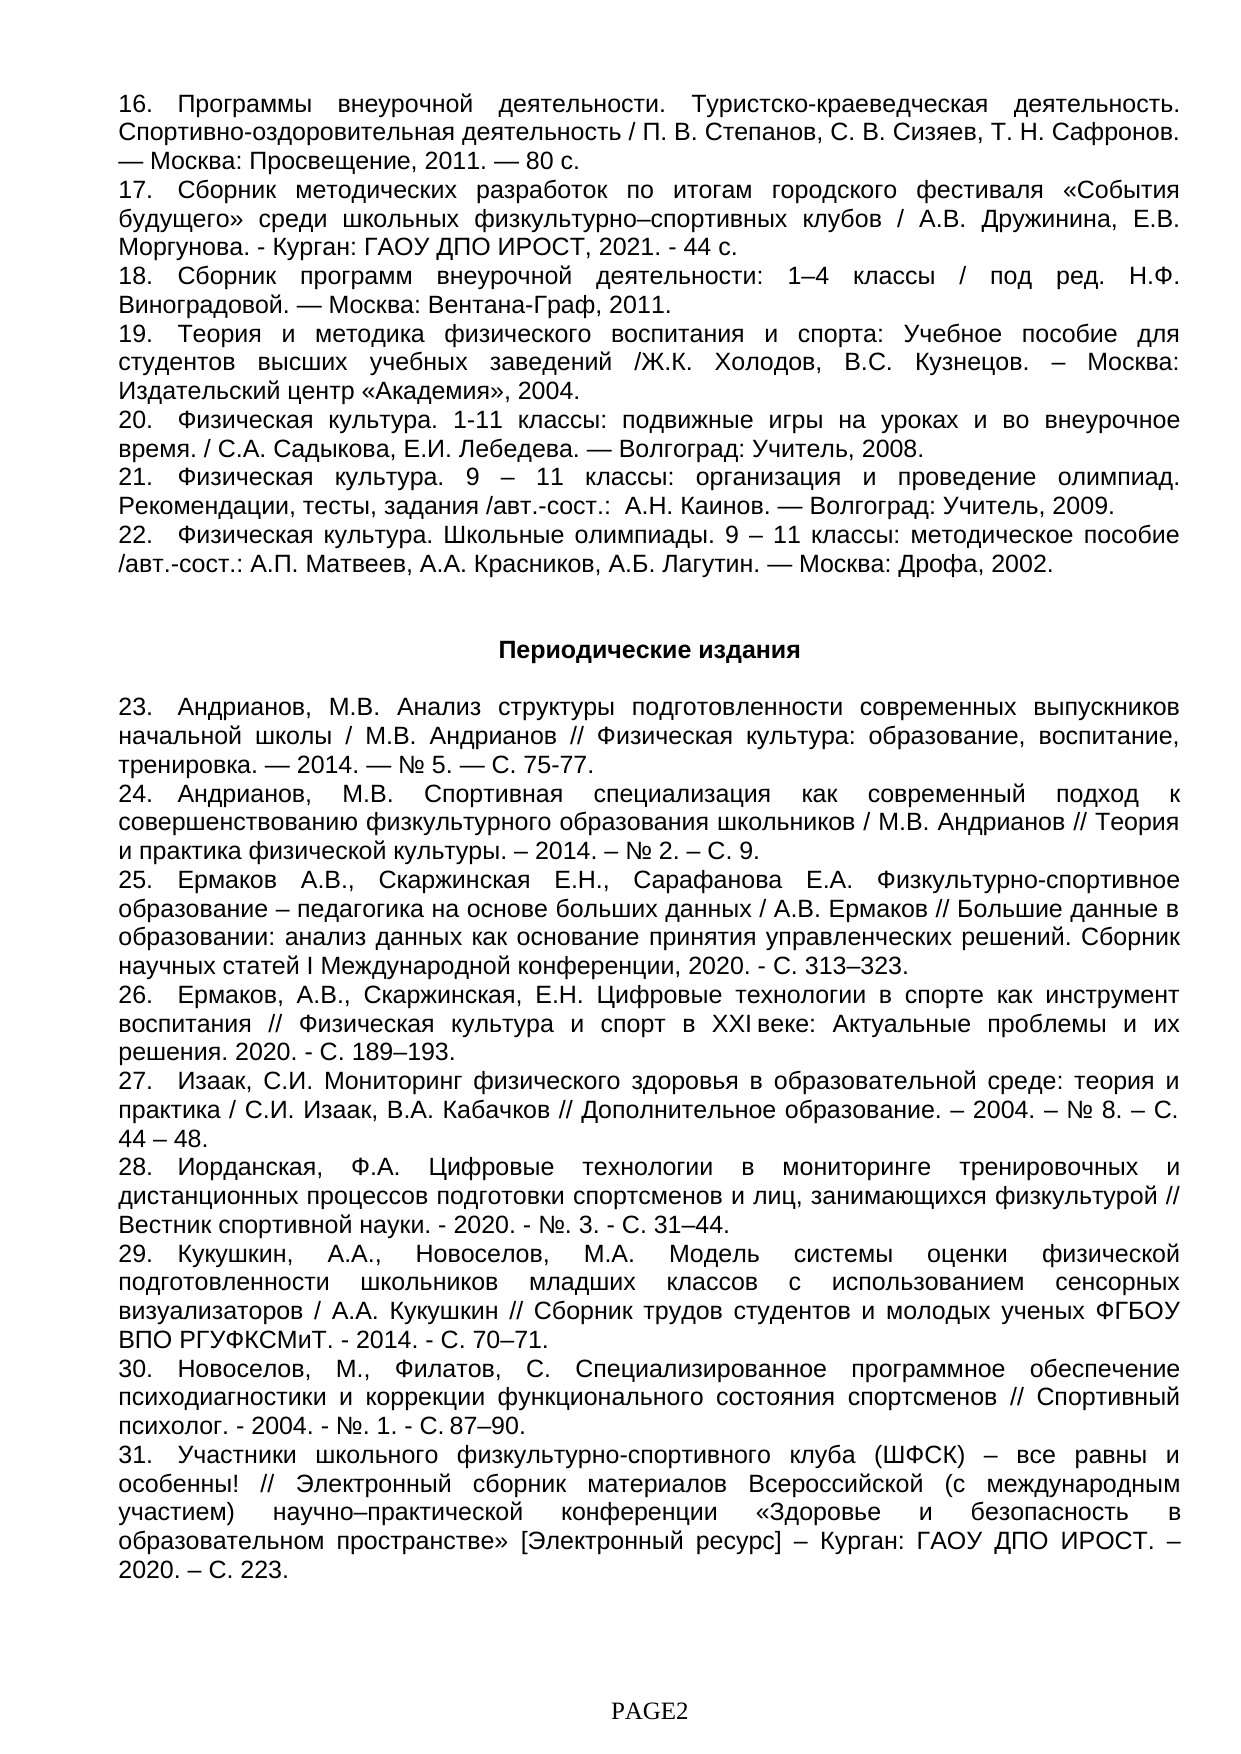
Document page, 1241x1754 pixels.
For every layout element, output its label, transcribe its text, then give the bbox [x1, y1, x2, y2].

list Андрианов, М.В. Спортивная специализация как современный подход к совершенствованию физкультурного образования школьников / М.В. Андрианов // Теория и практика физической культуры. – 2014. – № 2. – С. 9. [118, 606, 1181, 692]
list Физическая культура. 1-11 классы: подвижные игры на уроках и во внеурочное время. / С.А. Садыкова, Е.И. Лебедева. — Волгоград: Учитель, 2008. [118, 232, 1181, 290]
list Новоселов, М., Филатов, С. Специализированное программное обеспечение психодиагностики и коррекции функционального состояния спортсменов // Спортивный психолог. - 2004. - №. 1. - С. 87–90. [118, 1181, 1181, 1267]
list Физическая культура. 9 – 11 классы: организация и проведение олимпиад. Рекомендации, тесты, задания /авт.-сост.: А.Н. Каинов. — Волгоград: Учитель, 2009. [118, 290, 1181, 347]
text Интернет – ресурсы [118, 1440, 1181, 1469]
list Кукушкин, А.А., Новоселов, М.А. Модель системы оценки физической подготовленности школьников младших классов с использованием сенсорных визуализаторов / А.А. Кукушкин // Сборник трудов студентов и молодых ученых ФГБОУ ВПО РГУФКСМиТ. - 2014. - С. 70–71. [118, 1066, 1181, 1181]
list Теория и методика физического воспитания и спорта: Учебное пособие для студентов высших учебных заведений /Ж.К. Холодов, В.С. Кузнецов. – Москва: Издательский центр «Академия», 2004. [118, 146, 1181, 232]
list Иорданская, Ф.А. Цифровые технологии в мониторинге тренировочных и дистанционных процессов подготовки спортсменов и лиц, занимающихся физкультурой // Вестник спортивной науки. - 2020. - №. 3. - С. 31–44. [118, 980, 1181, 1066]
list Журнал «Физическая культура в школе»: [Электронный ресурс]. - URL: http://www.schoolpress.ru/ (Дата обращения: 28.03.2022). [118, 1555, 1181, 1613]
list Ермаков А.В., Скаржинская Е.Н., Сарафанова Е.А. Физкультурно-спортивное образование – педагогика на основе больших данных / А.В. Ермаков // Большие данные в образовании: анализ данных как основание принятия управленческих решений. Сборник научных статей I Международной конференции, 2020. - С. 313–323. [118, 692, 1181, 807]
text Периодические издания [118, 462, 1181, 491]
list Физическая культура. Школьные олимпиады. 9 – 11 классы: методическое пособие /авт.-сост.: А.П. Матвеев, А.А. Красников, А.Б. Лагутин. — Москва: Дрофа, 2002. [118, 347, 1181, 405]
list Изаак, С.И. Мониторинг физического здоровья в образовательной среде: теория и практика / С.И. Изаак, В.А. Кабачков // Дополнительное образование. – 2004. – № 8. – С. 44 – 48. [118, 894, 1181, 980]
list Ермаков, А.В., Скаржинская, Е.Н. Цифровые технологии в спорте как инструмент воспитания // Физическая культура и спорт в XXI веке: Актуальные проблемы и их решения. 2020. - С. 189–193. [118, 807, 1181, 894]
list Участники школьного физкультурно-спортивного клуба (ШФСК) – все равны и особенны! // Электронный сборник материалов Всероссийской (с международным участием) научно–практической конференции «Здоровье и безопасность в образовательном пространстве» [Электронный ресурс] – Курган: ГАОУ ДПО ИРОСТ. – 2020. – С. 223. [118, 1267, 1181, 1411]
list Сборник программ внеурочной деятельности: 1–4 классы / под ред. Н.Ф. Виноградовой. — Москва: Вентана-Граф, 2011. [118, 89, 1181, 146]
list Журнал «Теория и практика физической культуры»: [Электронный ресурс]. - URL: http://www.teoriya.ru/ (дата обращения: 28.03.2022). [118, 1497, 1181, 1555]
list Андрианов, М.В. Анализ структуры подготовленности современных выпускников начальной школы / М.В. Андрианов // Физическая культура: образование, воспитание, тренировка. — 2014. — № 5. — С. 75-77. [118, 520, 1181, 606]
